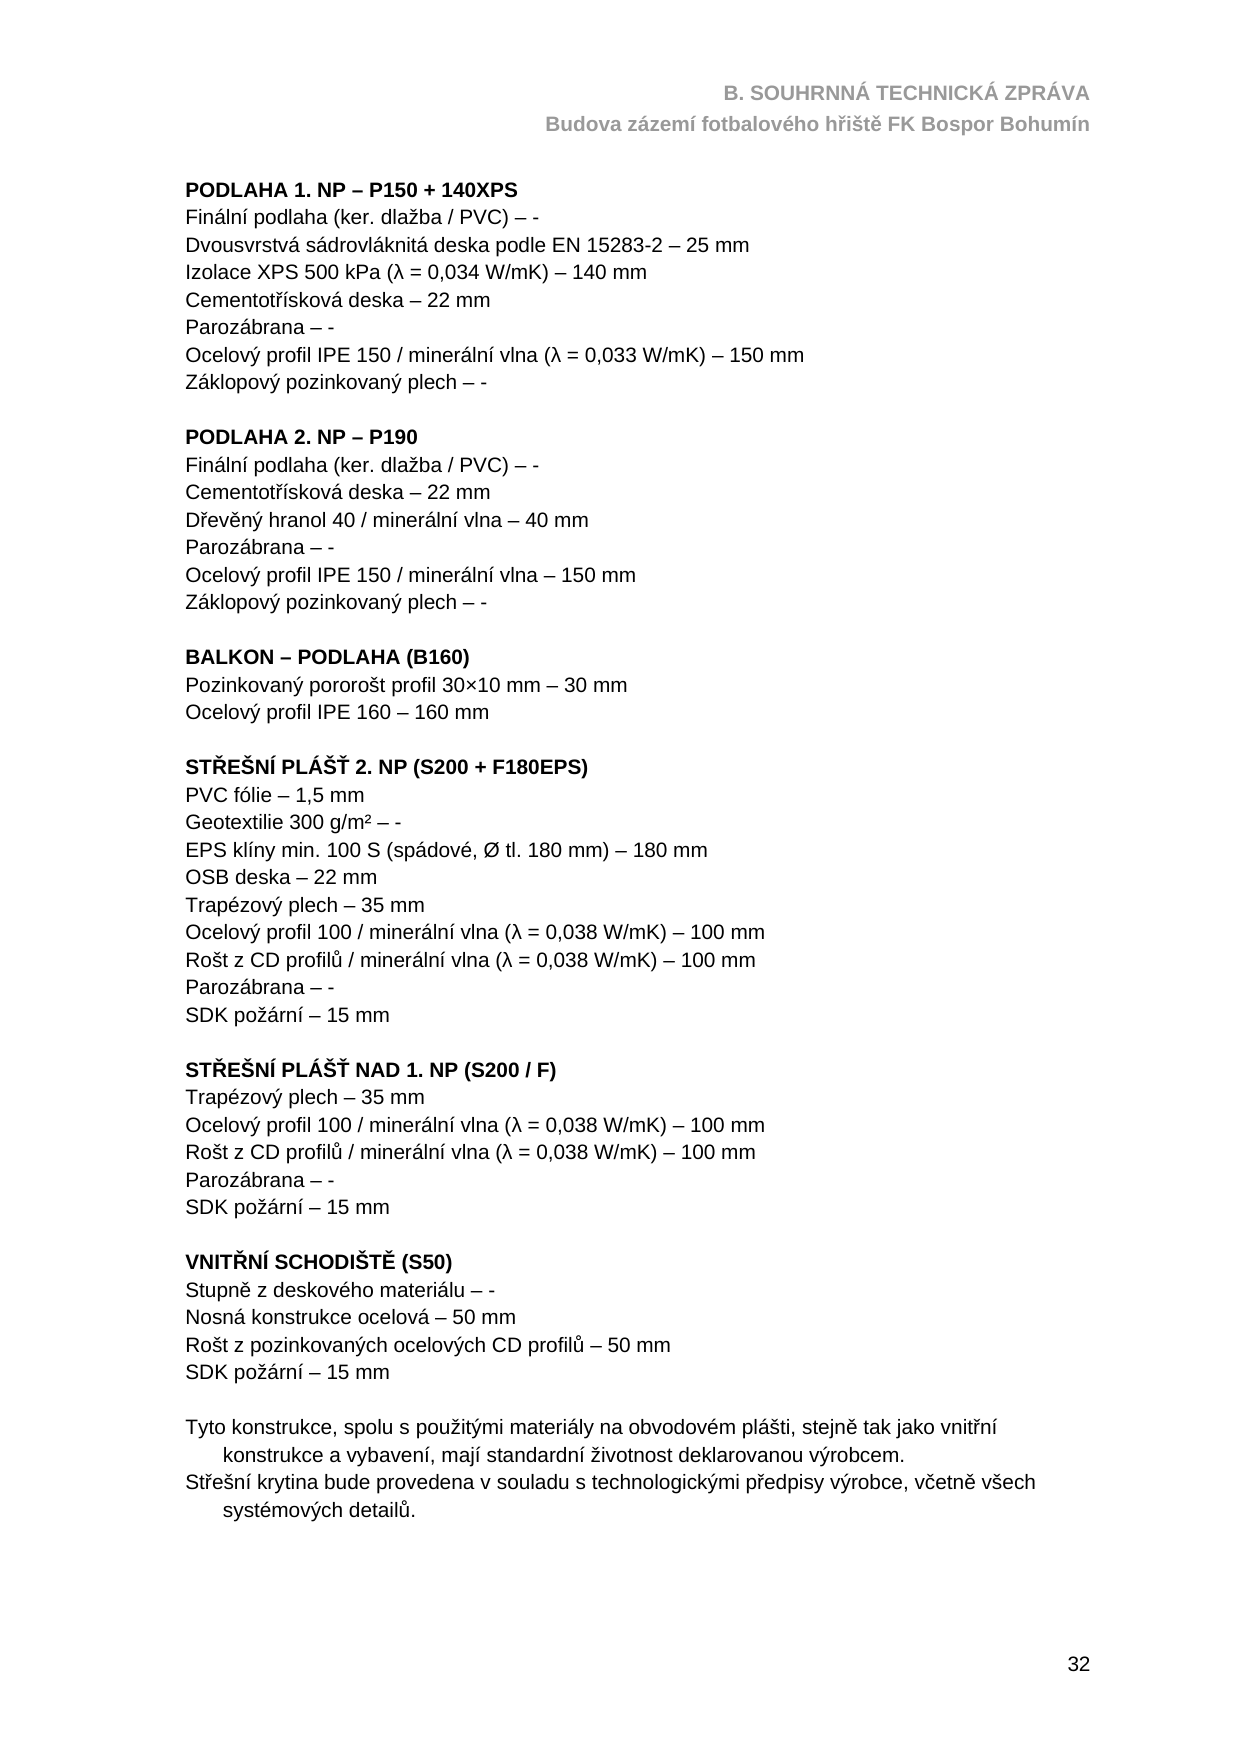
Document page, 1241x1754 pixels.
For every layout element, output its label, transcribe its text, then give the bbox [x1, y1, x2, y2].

text SDK požární – 15 mm [185, 1002, 1090, 1026]
text Rošt z CD profilů / minerální vlna (λ = 0,038 W/mK) – 100 mm [185, 1140, 1090, 1164]
text Ocelový profil 100 / minerální vlna (λ = 0,038 W/mK) – 100 mm [185, 1112, 1090, 1136]
text PODLAHA 1. NP – P150 + 140XPS [185, 177, 1090, 201]
text Dřevěný hranol 40 / minerální vlna – 40 mm [185, 507, 1090, 531]
text EPS klíny min. 100 S (spádové, Ø tl. 180 mm) – 180 mm [185, 837, 1090, 861]
text VNITŘNÍ SCHODIŠTĚ (S50) [185, 1250, 1090, 1274]
text Rošt z pozinkovaných ocelových CD profilů – 50 mm [185, 1332, 1090, 1356]
text BALKON – PODLAHA (B160) [185, 645, 1090, 669]
text PODLAHA 2. NP – P190 [185, 425, 1090, 449]
text Trapézový plech – 35 mm [185, 1085, 1090, 1109]
text Stupně z deskového materiálu – - [185, 1277, 1090, 1301]
text Pozinkovaný pororošt profil 30×10 mm – 30 mm [185, 672, 1090, 696]
text Parozábrana – - [185, 315, 1090, 339]
text Finální podlaha (ker. dlažba / PVC) – - [185, 452, 1090, 476]
text Rošt z CD profilů / minerální vlna (λ = 0,038 W/mK) – 100 mm [185, 947, 1090, 971]
text PVC fólie – 1,5 mm [185, 782, 1090, 806]
text Geotextilie 300 g/m² – - [185, 810, 1090, 834]
text Trapézový plech – 35 mm [185, 892, 1090, 916]
text Parozábrana – - [185, 535, 1090, 559]
text Izolace XPS 500 kPa (λ = 0,034 W/mK) – 140 mm [185, 260, 1090, 284]
text OSB deska – 22 mm [185, 865, 1090, 889]
text Ocelový profil IPE 150 / minerální vlna – 150 mm [185, 562, 1090, 586]
text Záklopový pozinkovaný plech – - [185, 370, 1090, 394]
text SDK požární – 15 mm [185, 1360, 1090, 1384]
text STŘEŠNÍ PLÁŠŤ 2. NP (S200 + F180EPS) [185, 755, 1090, 779]
text Ocelový profil IPE 160 – 160 mm [185, 700, 1090, 724]
text Záklopový pozinkovaný plech – - [185, 590, 1090, 614]
text SDK požární – 15 mm [185, 1195, 1090, 1219]
text STŘEŠNÍ PLÁŠŤ NAD 1. NP (S200 / F) [185, 1057, 1090, 1081]
text Parozábrana – - [185, 1167, 1090, 1191]
text Cementotřísková deska – 22 mm [185, 480, 1090, 504]
text Finální podlaha (ker. dlažba / PVC) – - [185, 205, 1090, 229]
text Parozábrana – - [185, 975, 1090, 999]
text Ocelový profil IPE 150 / minerální vlna (λ = 0,033 W/mK) – 150 mm [185, 342, 1090, 366]
text Ocelový profil 100 / minerální vlna (λ = 0,038 W/mK) – 100 mm [185, 920, 1090, 944]
text Cementotřísková deska – 22 mm [185, 287, 1090, 311]
text Tyto konstrukce, spolu s použitými materiály na obvodovém plášti, stejně tak jako vnitřní konstrukce a vybavení, mají standardní životnost deklarovanou výrobcem. [185, 1415, 1090, 1466]
text Střešní krytina bude provedena v souladu s technologickými předpisy výrobce, včetně všech systémových detailů. [185, 1470, 1090, 1521]
text Nosná konstrukce ocelová – 50 mm [185, 1305, 1090, 1329]
text Dvousvrstvá sádrovláknitá deska podle EN 15283-2 – 25 mm [185, 232, 1090, 256]
